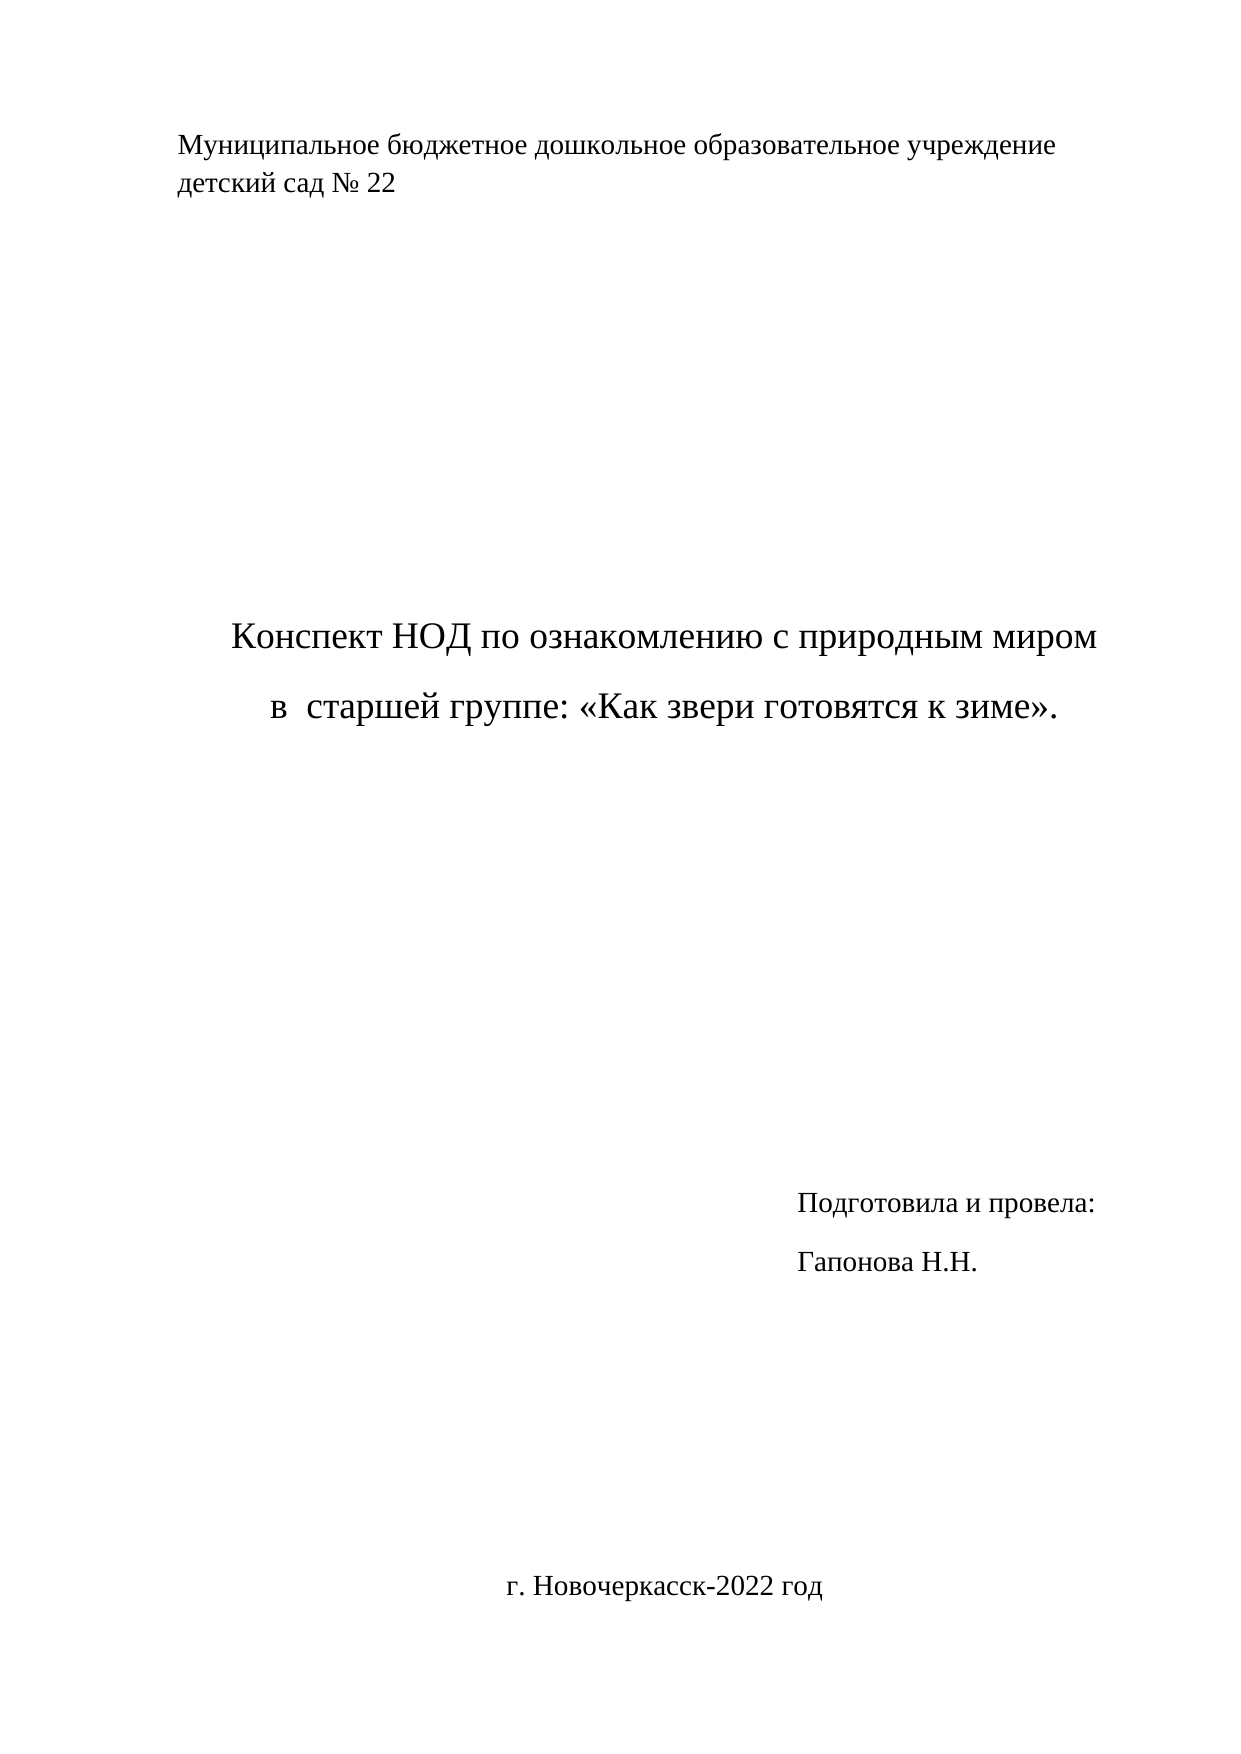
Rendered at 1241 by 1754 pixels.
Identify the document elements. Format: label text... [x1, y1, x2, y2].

text Гапонова Н.Н. [177, 1244, 1152, 1278]
text в старшей группе: «Как звери готовятся к зиме». [177, 684, 1152, 727]
text Конспект НОД по ознакомлению с природным миром [177, 613, 1152, 656]
text г. Новочеркасск-2022 год [177, 1568, 1152, 1602]
text Подготовила и провела: [177, 1185, 1152, 1218]
text Муниципальное бюджетное дошкольное образовательное учреждение детский сад № 22 [177, 127, 1152, 199]
